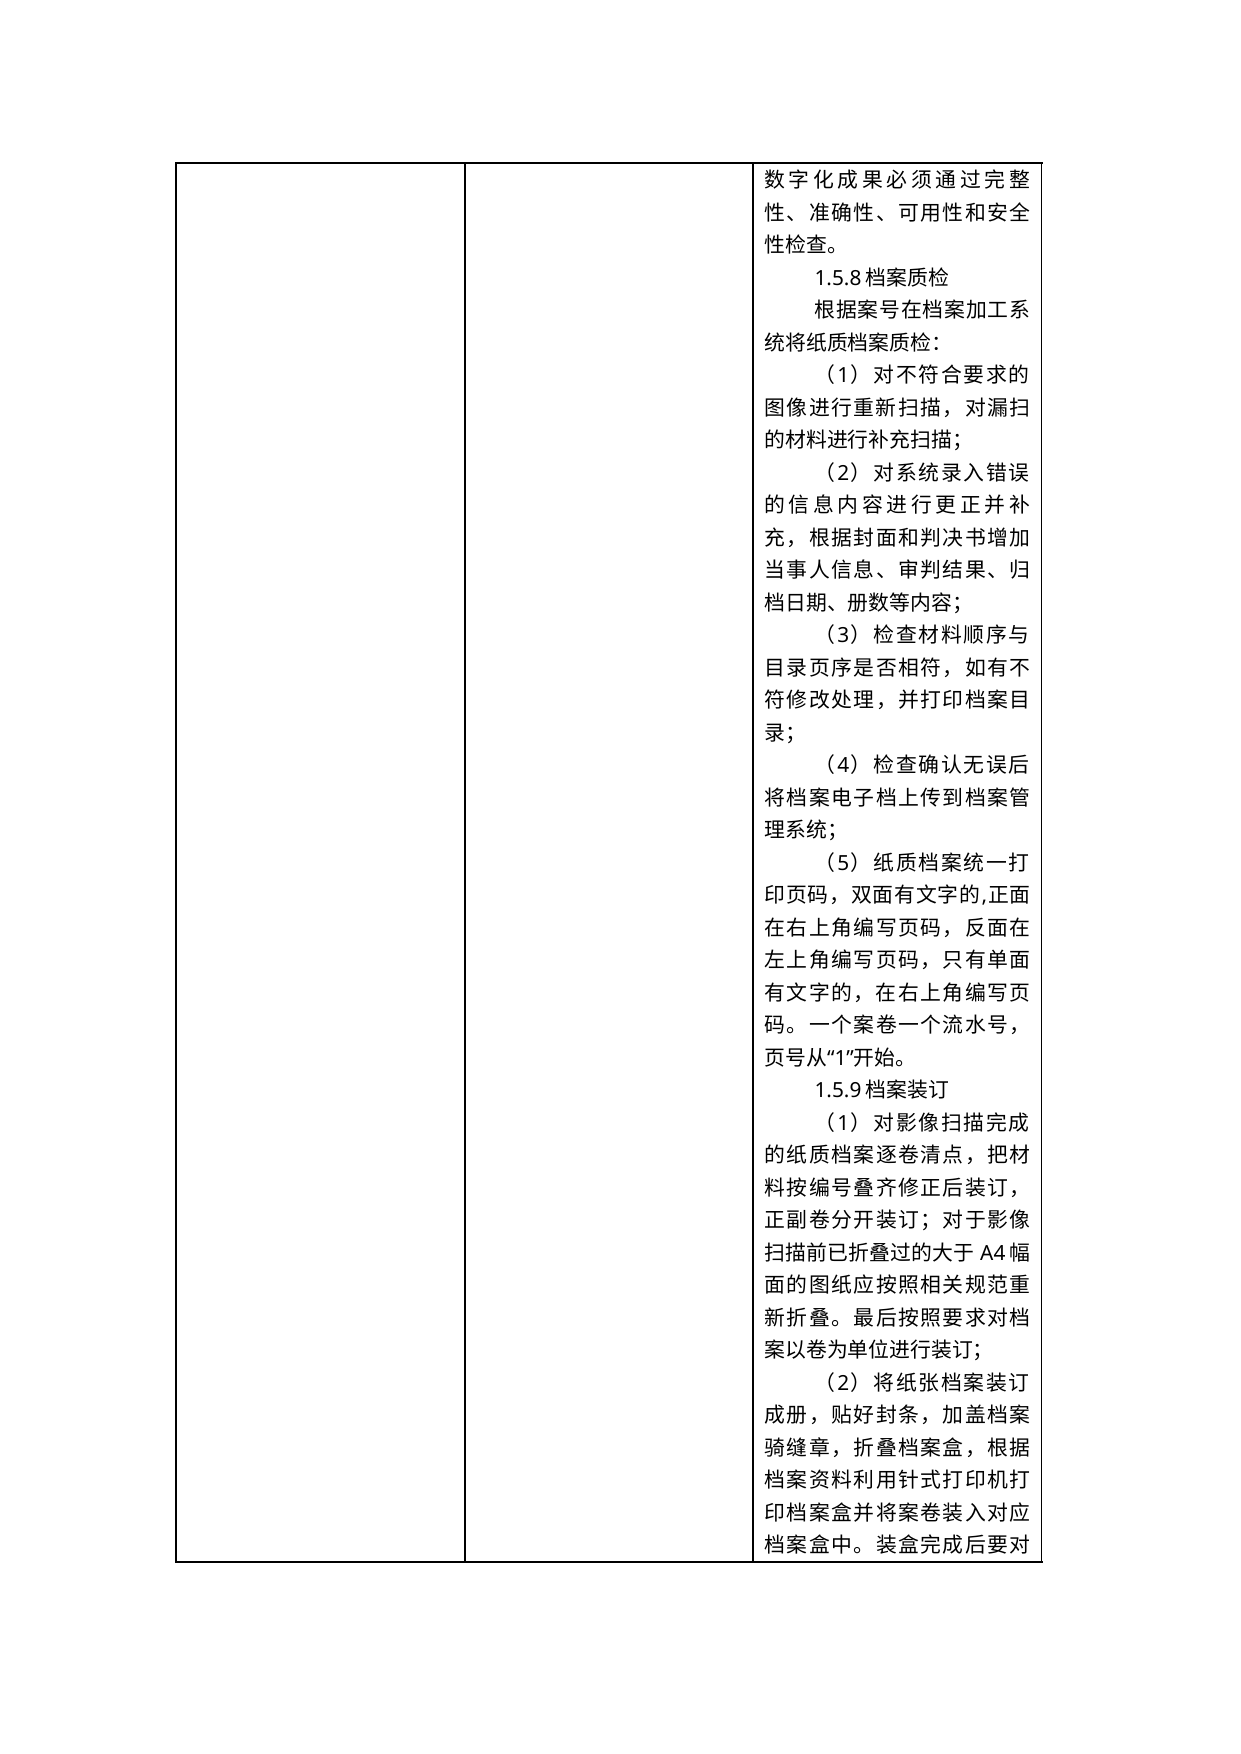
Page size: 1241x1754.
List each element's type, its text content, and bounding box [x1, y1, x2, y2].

table_cell ★ [466, 164, 752, 1561]
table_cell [754, 164, 1041, 1561]
table_cell 1 [177, 164, 464, 1561]
